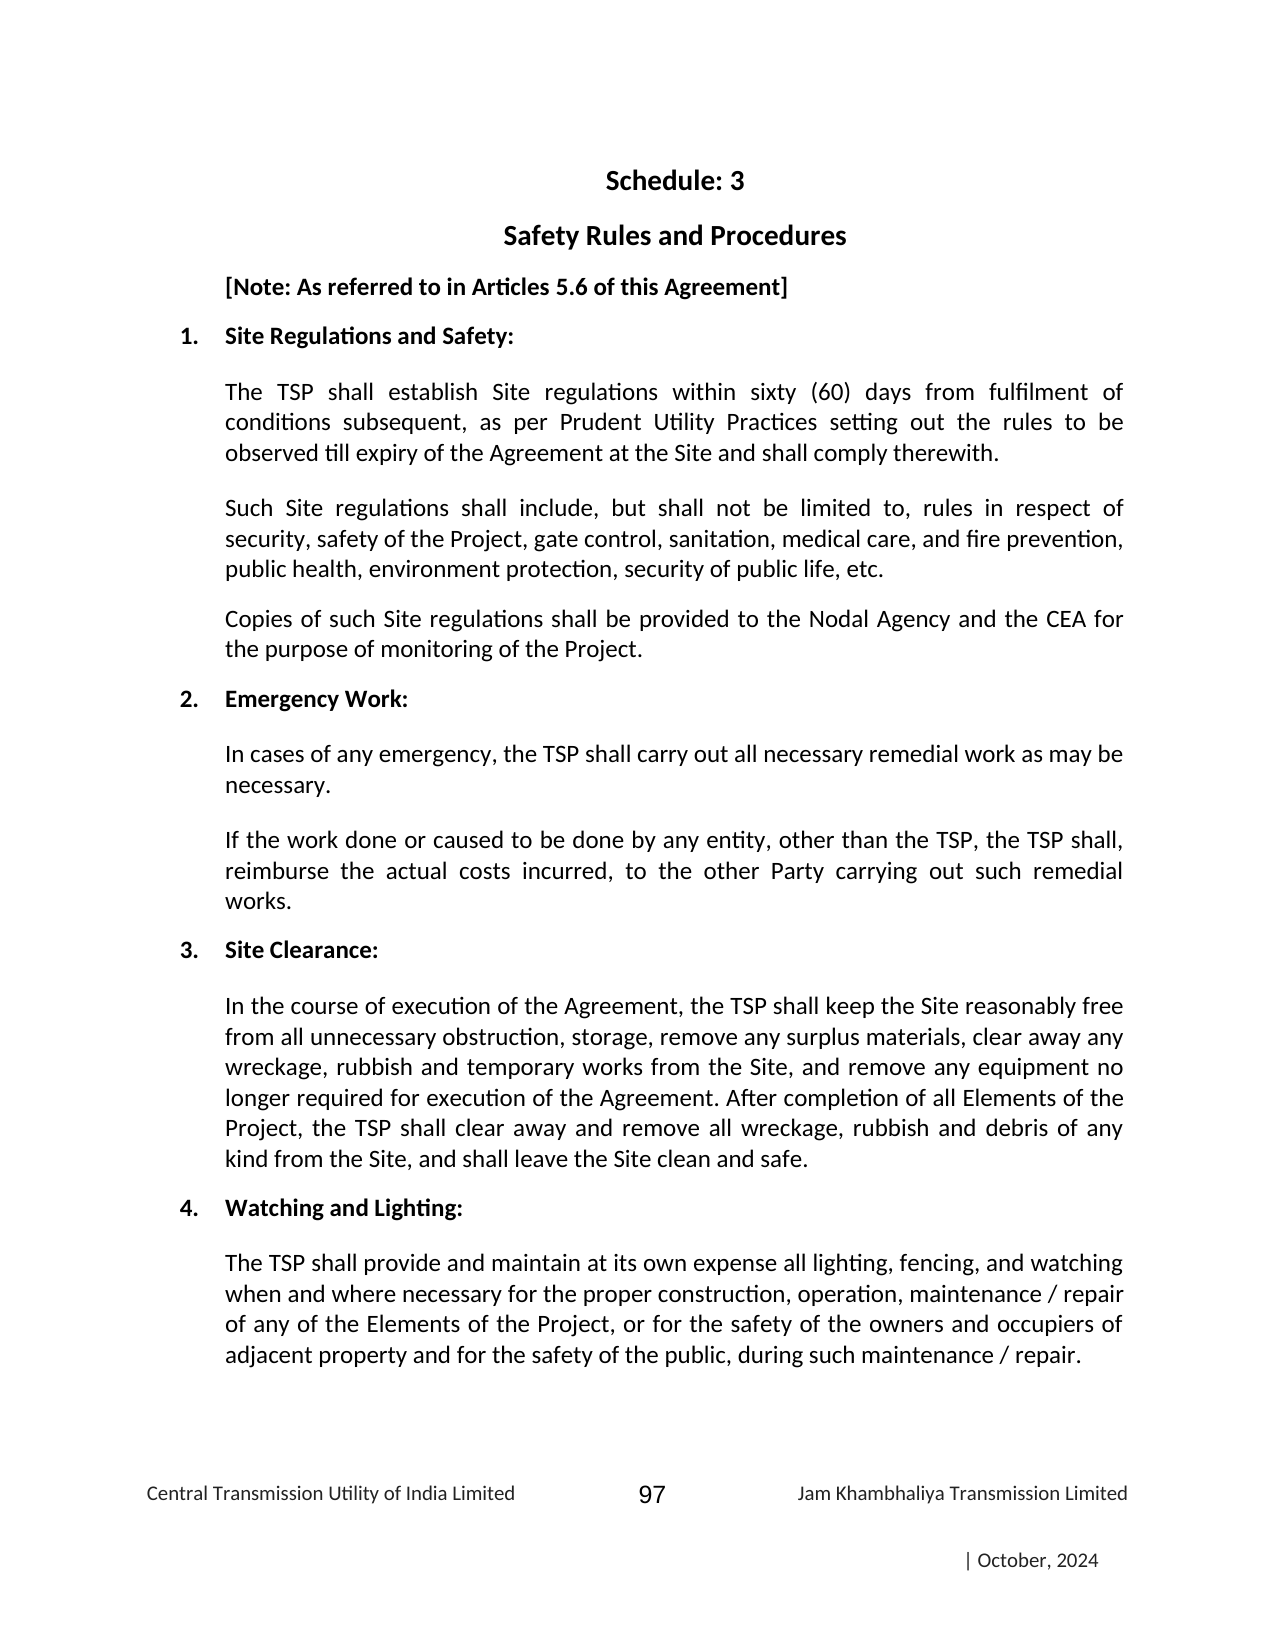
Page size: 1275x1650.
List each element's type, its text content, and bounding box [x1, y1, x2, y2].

text Copies of such Site regulations shall be provided to the Nodal Agency and the CEA for the purpose of monitoring of the Project. [225, 603, 1125, 664]
list Watching and Lighting: [179, 1192, 1125, 1222]
subtitle The TSP shall establish Site regulations within sixty (60) days from fulfilment of conditions subsequent, as per Prudent Utility Practices setting out the rules to be observed till expiry of the Agreement at the Site and shall comply therewith. [225, 376, 1125, 468]
text [Note: As referred to in Articles 5.6 of this Agreement] [225, 271, 1125, 302]
list Site Regulations and Safety: [179, 321, 1125, 351]
text Safety Rules and Procedures [225, 217, 1125, 252]
subtitle In cases of any emergency, the TSP shall carry out all necessary remedial work as may be necessary. [225, 738, 1125, 799]
text Schedule: 3 [225, 162, 1125, 198]
subtitle Such Site regulations shall include, but shall not be limited to, rules in respect of security, safety of the Project, gate control, sanitation, medical care, and fire prevention, public health, environment protection, security of public life, etc. [225, 493, 1125, 584]
subtitle In the course of execution of the Agreement, the TSP shall keep the Site reasonably free from all unnecessary obstruction, storage, remove any surplus materials, clear away any wreckage, rubbish and temporary works from the Site, and remove any equipment no longer required for execution of the Agreement. After completion of all Elements of the Project, the TSP shall clear away and remove all wreckage, rubbish and debris of any kind from the Site, and shall leave the Site clean and safe. [225, 990, 1125, 1173]
subtitle The TSP shall provide and maintain at its own expense all lighting, fencing, and watching when and where necessary for the proper construction, operation, maintenance / repair of any of the Elements of the Project, or for the safety of the owners and occupiers of adjacent property and for the safety of the public, during such maintenance / repair. [225, 1247, 1125, 1369]
subtitle If the work done or caused to be done by any entity, other than the TSP, the TSP shall, reimburse the actual costs incurred, to the other Party carrying out such remedial works. [225, 824, 1125, 916]
list Site Clearance: [179, 934, 1125, 965]
list Emergency Work: [179, 683, 1125, 713]
